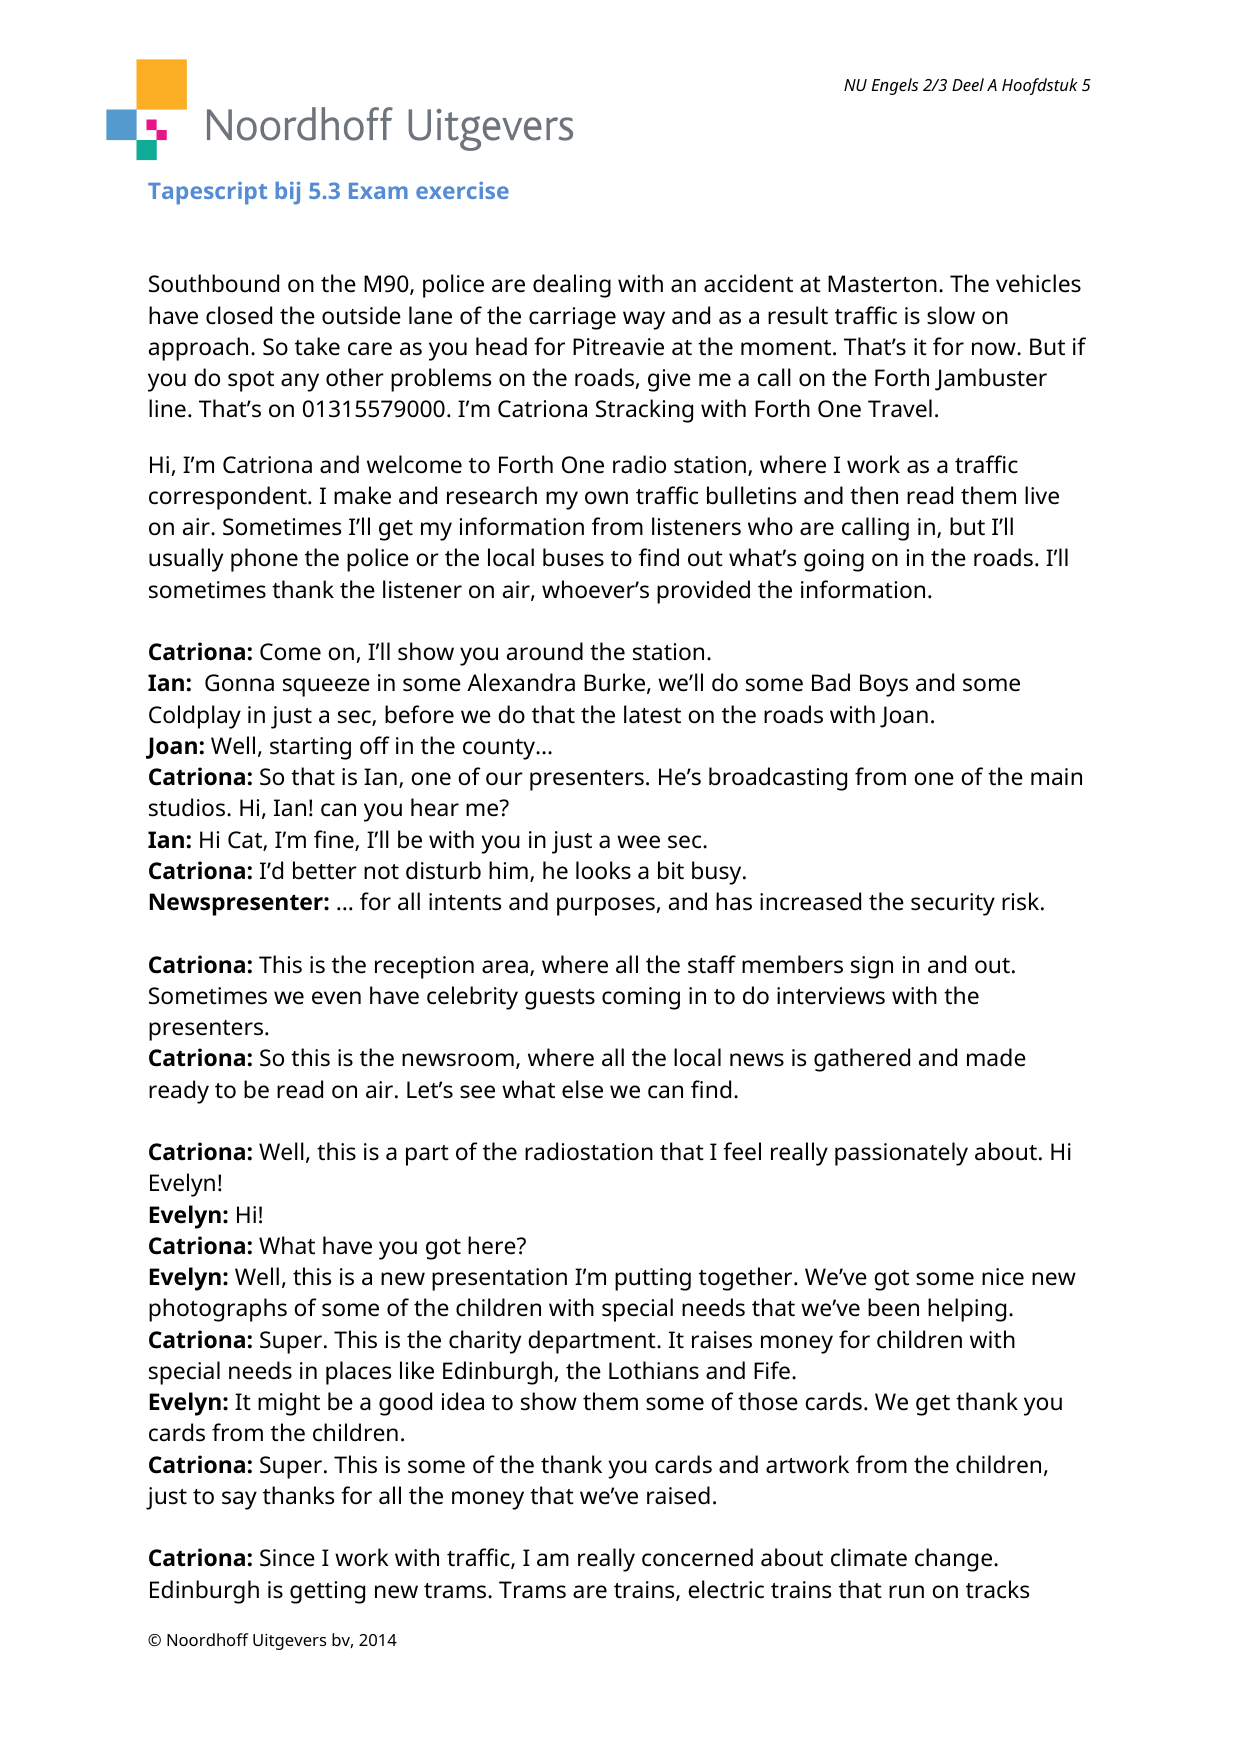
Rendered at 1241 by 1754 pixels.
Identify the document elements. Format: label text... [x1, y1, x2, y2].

text Evelyn: It might be a good idea to show them some of those cards. We get thank you cards from the children. [148, 1386, 1093, 1449]
text Joan: Well, starting off in the county… [148, 730, 1093, 761]
text Catriona: Well, this is a part of the radiostation that I feel really passionately about. Hi Evelyn! [148, 1136, 1093, 1199]
text Catriona: Super. This is the charity department. It raises money for children with special needs in places like Edinburgh, the Lothians and Fife. [148, 1324, 1093, 1386]
text Catriona: What have you got here? [148, 1230, 1093, 1261]
text Newspresenter: … for all intents and purposes, and has increased the security risk. [148, 886, 1093, 917]
text Catriona: I’d better not disturb him, he looks a bit busy. [148, 855, 1093, 886]
text Catriona: Come on, I’ll show you around the station. [148, 636, 1093, 667]
text Ian: Gonna squeeze in some Alexandra Burke, we’ll do some Bad Boys and some Coldplay in just a sec, before we do that the latest on the roads with Joan. [148, 667, 1093, 730]
text Catriona: This is the reception area, where all the staff members sign in and out. Sometimes we even have celebrity guests coming in to do interviews with the presenters. [148, 949, 1093, 1042]
text Catriona: Super. This is some of the thank you cards and artwork from the children, just to say thanks for all the money that we’ve raised. [148, 1449, 1093, 1511]
text Tapescript bij 5.3 Exam exercise [148, 175, 1093, 206]
text Ian: Hi Cat, I’m fine, I’ll be with you in just a wee sec. [148, 824, 1093, 855]
text Catriona: So that is Ian, one of our presenters. He’s broadcasting from one of the main studios. Hi, Ian! can you hear me? [148, 761, 1093, 824]
text Evelyn: Well, this is a new presentation I’m putting together. We’ve got some nice new photographs of some of the children with special needs that we’ve been helping. [148, 1261, 1093, 1324]
text Catriona: So this is the newsroom, where all the local news is gathered and made ready to be read on air. Let’s see what else we can find. [148, 1042, 1093, 1105]
text Southbound on the M90, police are dealing with an accident at Masterton. The vehicles have closed the outside lane of the carriage way and as a result traffic is slow on approach. So take care as you head for Pitreavie at the moment. That’s it for now. But if you do spot any other problems on the roads, give me a call on the Forth Jambuster line. That’s on 01315579000. I’m Catriona Stracking with Forth One Travel. [148, 268, 1093, 425]
text Hi, I’m Catriona and welcome to Forth One radio station, where I work as a traffic correspondent. I make and research my own traffic bulletins and then read them live on air. Sometimes I’ll get my information from listeners who are calling in, but I’ll usually phone the police or the local buses to find out what’s going on in the roads. I’ll sometimes thank the listener on air, whoever’s provided the information. [148, 449, 1093, 605]
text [148, 1542, 1093, 1605]
text Evelyn: Hi! [148, 1199, 1093, 1230]
